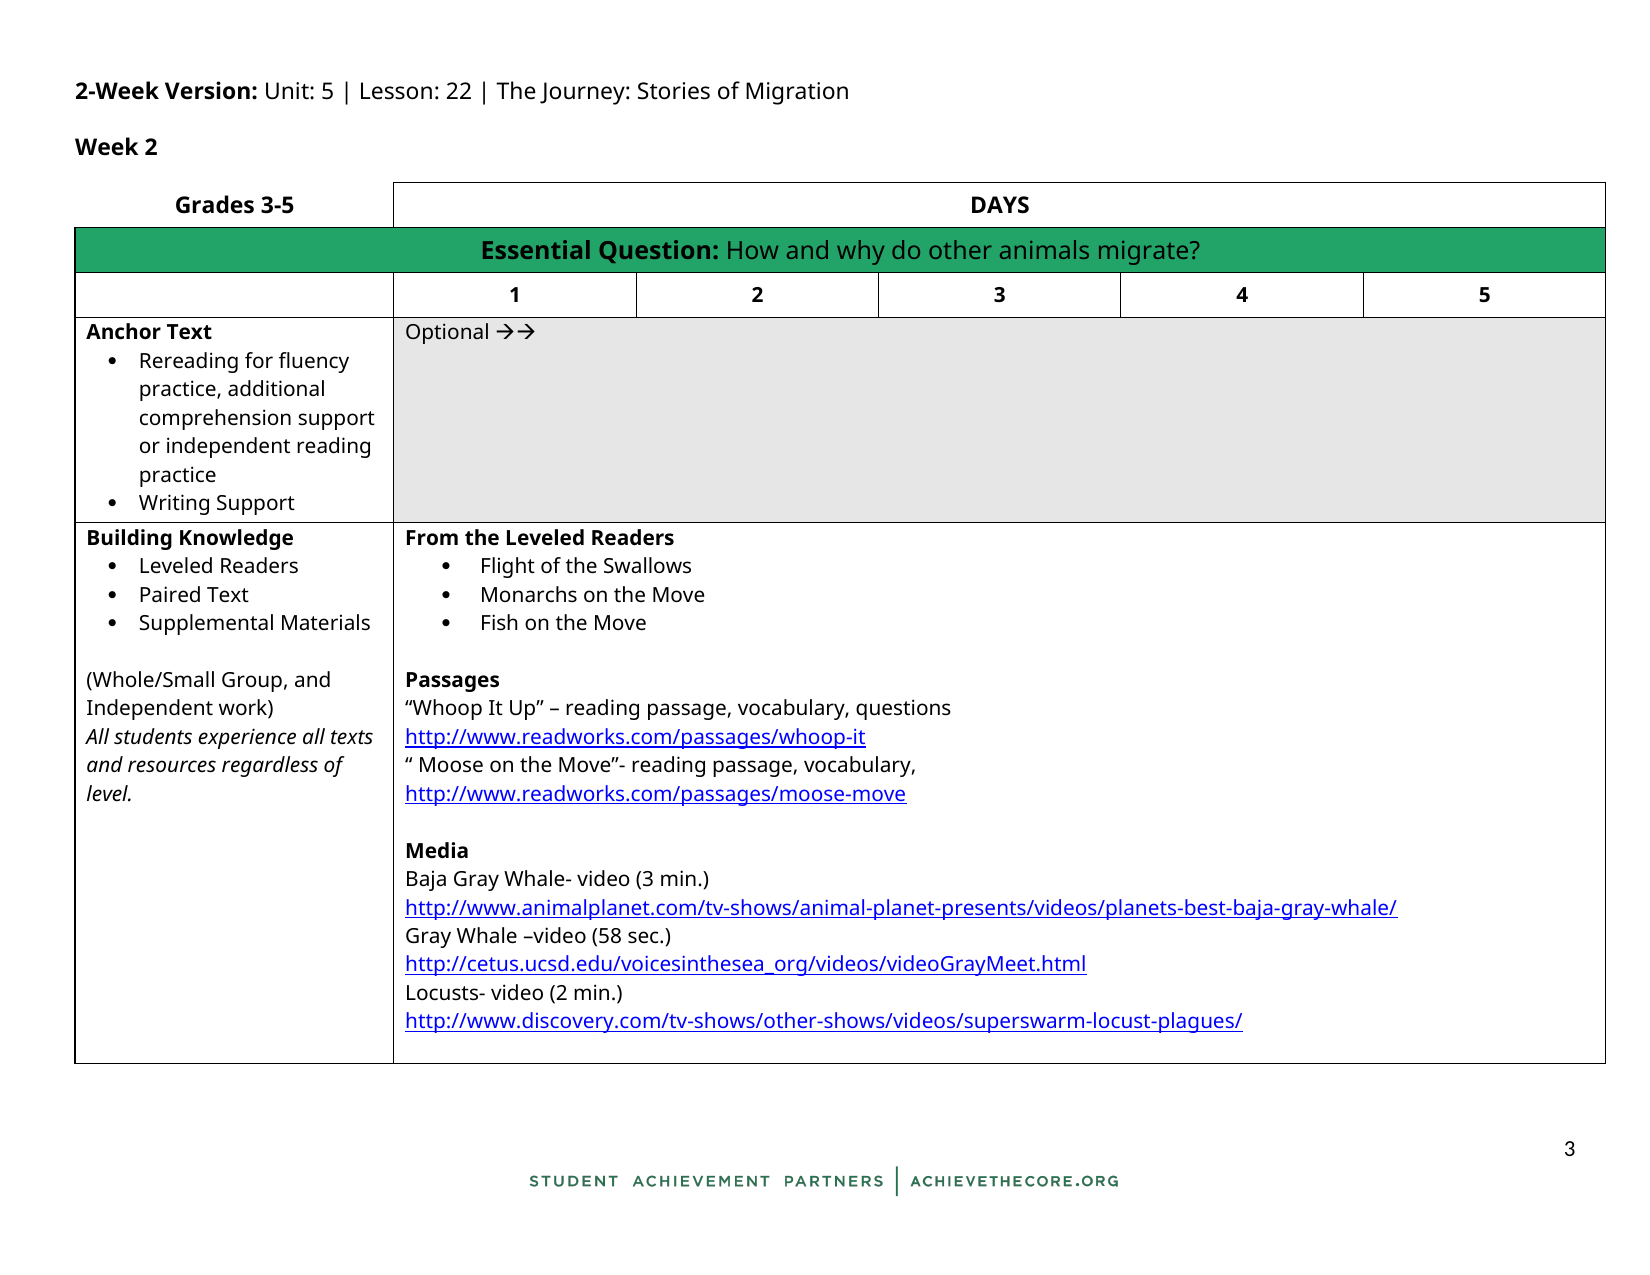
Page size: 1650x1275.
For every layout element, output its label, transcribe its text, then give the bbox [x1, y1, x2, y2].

table_cell Essential Question: How and why do other animals migrate? [76, 228, 1605, 272]
text Week 2 [75, 131, 1575, 162]
table_cell From the Leveled Readers Flight of the Swallows Monarchs on the Move Fish on the Move Passages “Whoop It Up” – reading passage, vocabulary, questions http://www.readworks.com/passages/whoop-it “ Moose on the Move”- reading passage, vocabulary, http://www.readworks.com/passages/moose-move Media Baja Gray Whale- video (3 min.) http://www.animalplanet.com/tv-shows/animal-planet-presents/videos/planets-best-baja-gray-whale/ Gray Whale –video (58 sec.) http://cetus.ucsd.edu/voicesinthesea_org/videos/videoGrayMeet.html Locusts- video (2 min.) http://www.discovery.com/tv-shows/other-shows/videos/superswarm-locust-plagues/ [394, 523, 1605, 1063]
table_cell Optional [394, 318, 1605, 522]
table_cell Building Knowledge Leveled Readers Paired Text Supplemental Materials (Whole/Small Group, and Independent work) All students experience all texts and resources regardless of level. [76, 523, 393, 1063]
table_cell 5 [1364, 273, 1605, 317]
table_header DAYS [394, 183, 1605, 227]
table_cell 3 [879, 273, 1120, 317]
table_cell 4 [1121, 273, 1363, 317]
picture [516, 1162, 1134, 1200]
table_header Grades 3-5 [75, 182, 393, 227]
table_cell 2 [637, 273, 878, 317]
table_cell 1 [394, 273, 636, 317]
table_cell [76, 273, 393, 317]
table_cell Anchor Text Rereading for fluency practice, additional comprehension support or independent reading practice Writing Support [76, 318, 393, 522]
